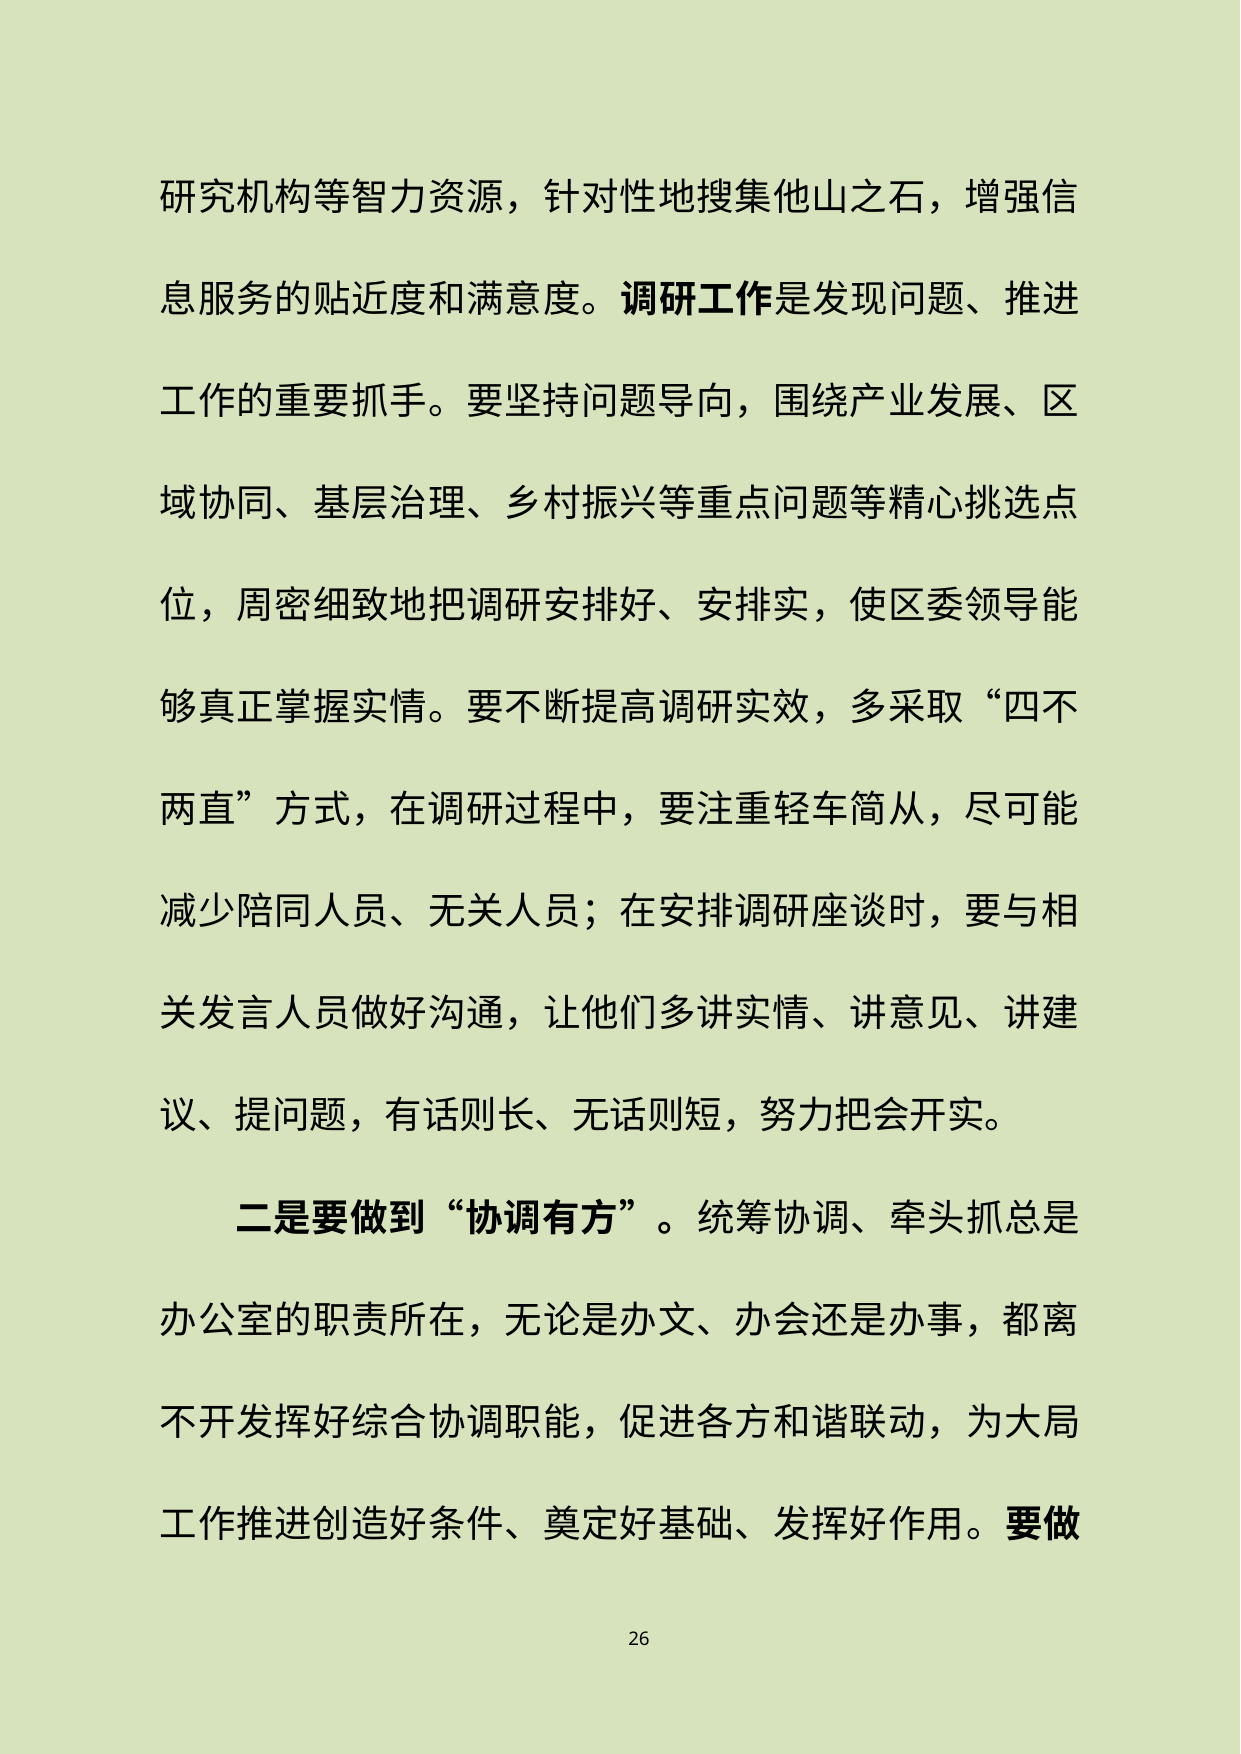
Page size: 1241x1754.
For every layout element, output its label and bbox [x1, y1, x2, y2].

text [159, 1164, 1081, 1572]
text [159, 143, 1081, 1164]
